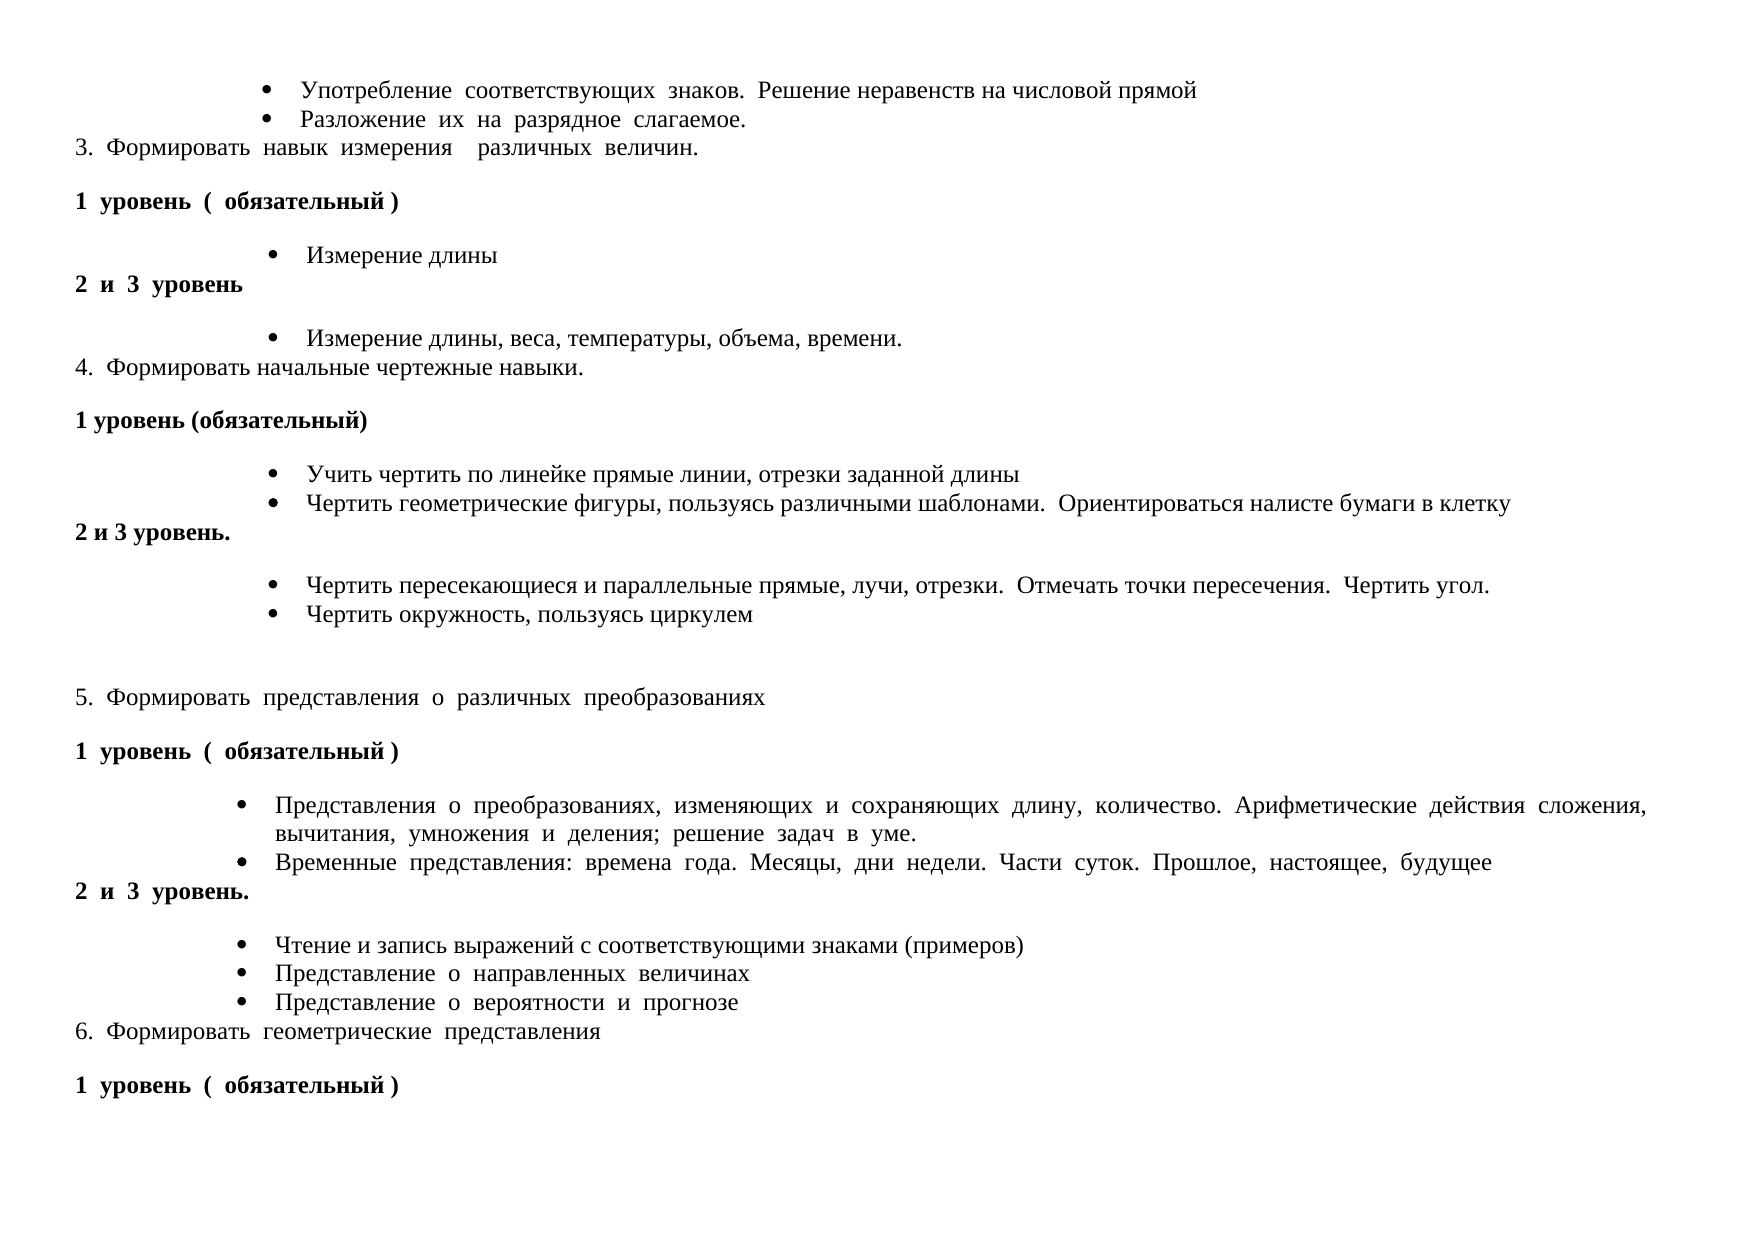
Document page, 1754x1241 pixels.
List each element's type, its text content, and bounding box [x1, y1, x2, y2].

text 6. Формировать геометрические представления [75, 1016, 1679, 1045]
list Представления о преобразованиях, изменяющих и сохраняющих длину, количество. Арифметические действия сложения, вычитания, умножения и деления; решение задач в уме. [237, 790, 1679, 847]
list Разложение их на разрядное слагаемое. [262, 104, 1679, 132]
list Временные представления: времена года. Месяцы, дни недели. Части суток. Прошлое, настоящее, будущее [237, 847, 1679, 876]
text 1 уровень ( обязательный ) [75, 186, 1679, 215]
list Чертить окружность, пользуясь циркулем [269, 599, 1679, 628]
text 2 и 3 уровень. [75, 517, 1679, 546]
list Чертить геометрические фигуры, пользуясь различными шаблонами. Ориентироваться налисте бумаги в клетку [269, 488, 1679, 517]
list Употребление соответствующих знаков. Решение неравенств на числовой прямой [262, 75, 1679, 104]
list Представление о направленных величинах [237, 958, 1679, 987]
text 3. Формировать навык измерения различных величин. [75, 132, 1679, 161]
list Представление о вероятности и прогнозе [237, 987, 1679, 1016]
list Измерение длины, веса, температуры, объема, времени. [269, 323, 1679, 352]
list Учить чертить по линейке прямые линии, отрезки заданной длины [269, 459, 1679, 488]
list Чтение и запись выражений с соответствующими знаками (примеров) [237, 930, 1679, 958]
text 4. Формировать начальные чертежные навыки. [75, 352, 1679, 380]
text 5. Формировать представления о различных преобразованиях [75, 682, 1679, 711]
list Измерение длины [269, 240, 1679, 269]
text 1 уровень (обязательный) [75, 405, 1679, 434]
list Чертить пересекающиеся и параллельные прямые, лучи, отрезки. Отмечать точки пересечения. Чертить угол. [269, 571, 1679, 599]
text 1 уровень ( обязательный ) [75, 1070, 1679, 1099]
text 2 и 3 уровень [75, 269, 1679, 298]
text 1 уровень ( обязательный ) [75, 736, 1679, 764]
text 2 и 3 уровень. [75, 876, 1679, 905]
